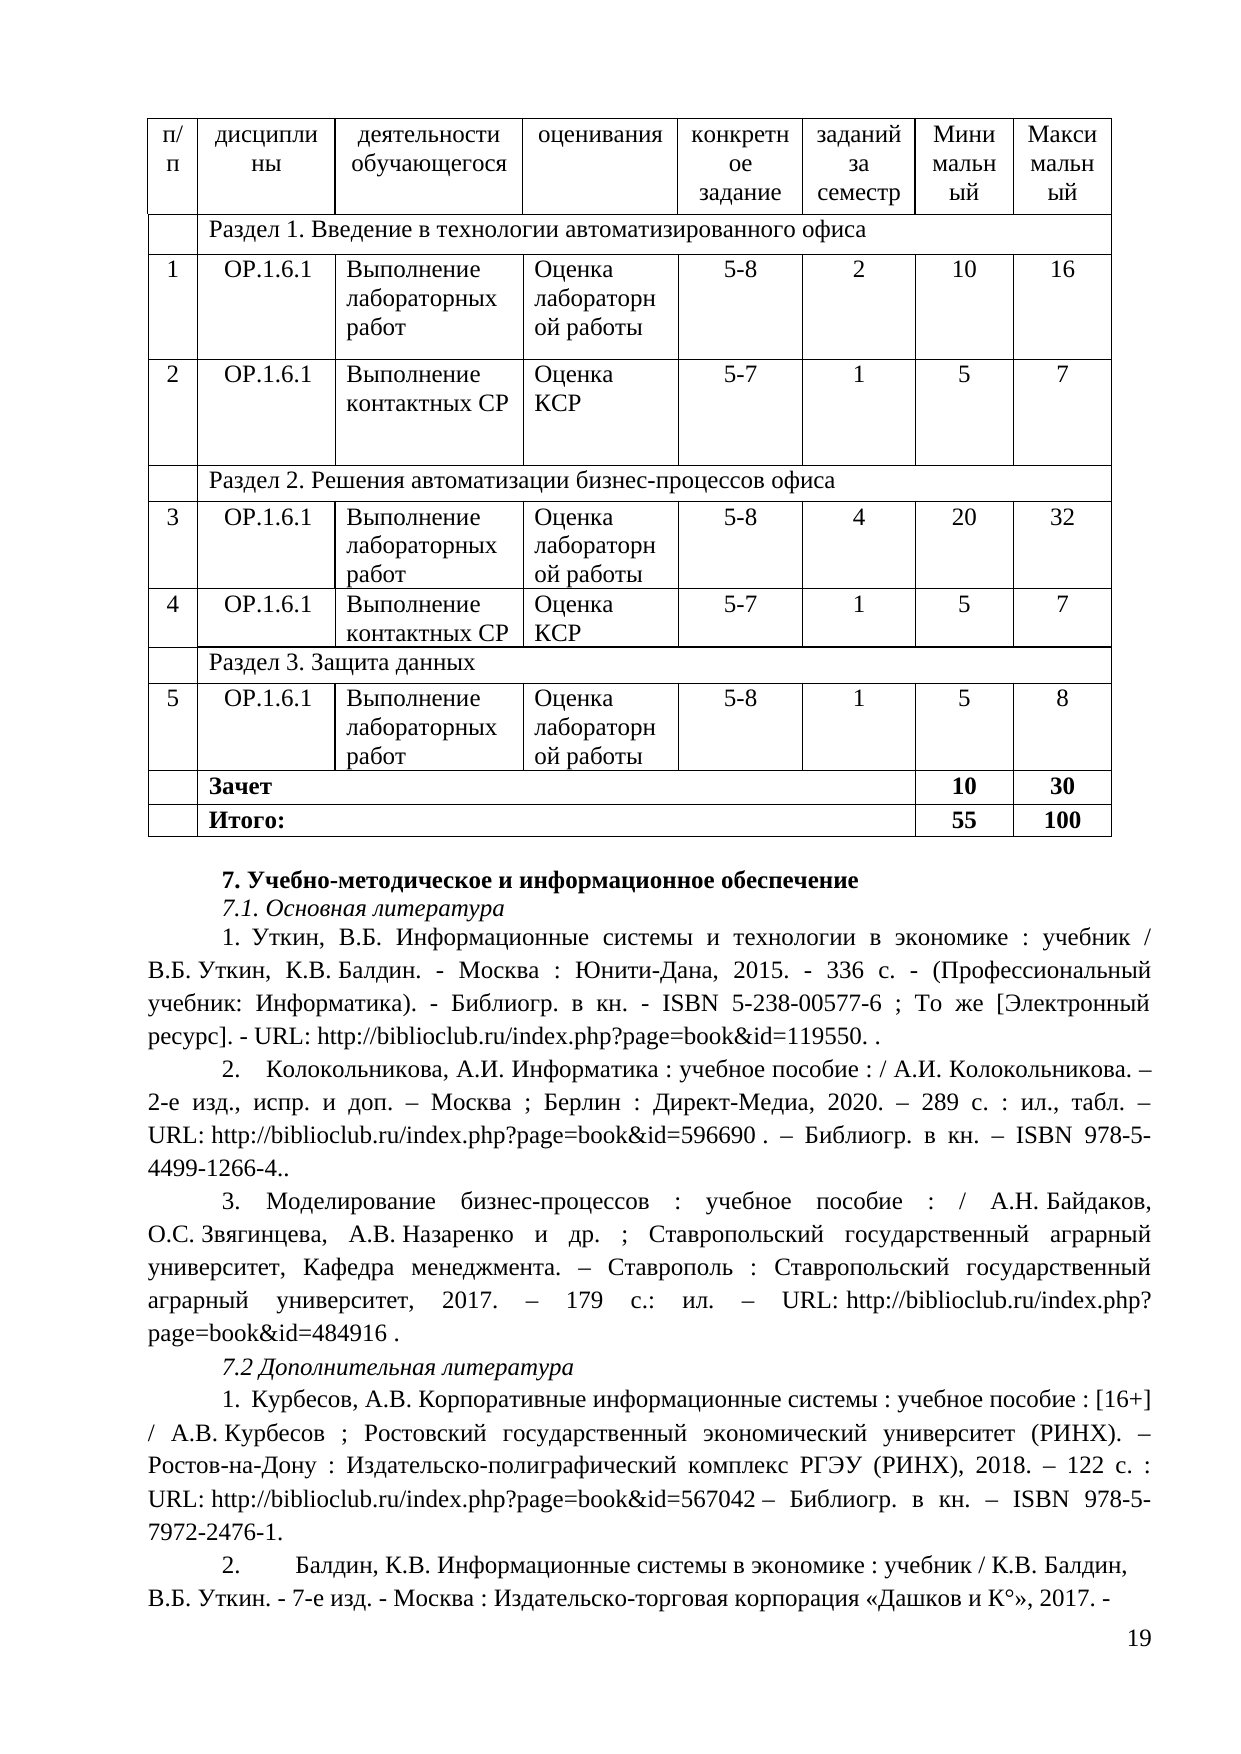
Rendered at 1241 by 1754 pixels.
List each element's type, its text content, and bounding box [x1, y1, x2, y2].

table_cell 4 [149, 589, 197, 646]
table_cell [149, 466, 197, 501]
table_cell 5-8 [679, 684, 802, 770]
table_cell ОР.1.6.1 [198, 360, 335, 464]
table_cell 5 [916, 360, 1013, 464]
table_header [336, 119, 522, 214]
list Колокольникова, А.И. Информатика : учебное пособие : / А.И. Колокольникова. – 2-е изд., испр. и доп. – Москва ; Берлин : Директ-Медиа, 2020. – 289 с. : ил., табл. – URL: http://biblioclub.ru/index.php?page=book&id=596690 . – Библиогр. в кн. – ISBN 978-5-4499-1266-4.. [148, 1054, 1152, 1182]
table_cell [149, 648, 197, 682]
table_cell 7 [1014, 360, 1111, 464]
list Уткин, В.Б. Информационные системы и технологии в экономике : учебник / В.Б. Уткин, К.В. Балдин. - Москва : Юнити-Дана, 2015. - 336 с. - (Профессиональный учебник: Информатика). - Библиогр. в кн. - ISBN 5-238-00577-6 ; То же [Электронный ресурс]. - URL: http://biblioclub.ru/index.php?page=book&id=119550. . [148, 922, 1152, 1050]
table_cell Зачет [198, 771, 915, 804]
table_cell Оценка КСР [524, 589, 678, 646]
table_cell 32 [1014, 502, 1111, 588]
table_cell ОР.1.6.1 [198, 684, 334, 770]
table_cell 2 [803, 255, 915, 359]
list 7.2 Дополнительная литература [148, 1352, 1152, 1380]
table_cell 3 [149, 502, 197, 588]
table_cell 1 [803, 589, 915, 646]
table_cell 1 [149, 255, 197, 359]
table_header Средства оценивания [523, 119, 677, 214]
table_cell 100 [1014, 805, 1111, 836]
text 7.1. Основная литература [148, 893, 1152, 922]
table_cell Оценка лабораторной работы [524, 502, 678, 588]
table_cell 5-7 [679, 589, 802, 646]
table_cell 5-8 [679, 255, 802, 359]
table_cell Оценка КСР [524, 360, 678, 464]
table_cell ОР.1.6.1 [198, 589, 335, 646]
table_cell 8 [1014, 684, 1111, 770]
table_cell ОР.1.6.1 [198, 255, 335, 359]
table_cell [149, 771, 197, 804]
table_cell 4 [803, 502, 915, 588]
list Моделирование бизнес-процессов : учебное пособие : / А.Н. Байдаков, О.С. Звягинцева, А.B. Назаренко и др. ; Ставропольский государственный аграрный университет, Кафедра менеджмента. – Ставрополь : Ставропольский государственный аграрный университет, 2017. – 179 с.: ил. – URL: http://biblioclub.ru/index.php?page=book&id=484916 . [148, 1186, 1152, 1347]
table_cell [149, 215, 197, 254]
table_cell Итого: [198, 805, 915, 836]
table_cell 1 [803, 684, 915, 770]
table_cell 10 [916, 771, 1013, 804]
list Курбесов, А.В. Корпоративные информационные системы : учебное пособие : [16+] / А.В. Курбесов ; Ростовский государственный экономический университет (РИНХ). – Ростов-на-Дону : Издательско-полиграфический комплекс РГЭУ (РИНХ), 2018. – 122 с. : URL: http://biblioclub.ru/index.php?page=book&id=567042 – Библиогр. в кн. – ISBN 978-5-7972-2476-1. [148, 1384, 1152, 1545]
table_cell Выполнение контактных СР [336, 589, 523, 646]
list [148, 1550, 1152, 1611]
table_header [803, 119, 914, 214]
table_cell Выполнение контактных СР [336, 360, 523, 464]
table_cell Раздел 3. Защита данных [198, 648, 1111, 682]
table_cell Раздел 2. Решения автоматизации бизнес-процессов офиса [198, 466, 1111, 501]
table_cell ОР.1.6.1 [198, 502, 334, 588]
table_header Код дисциплины [198, 119, 334, 214]
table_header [678, 119, 802, 214]
table_cell 2 [149, 360, 197, 464]
table_cell 5-7 [679, 360, 802, 464]
table_cell 10 [916, 255, 1013, 359]
table_header №п/п [148, 119, 197, 214]
table_cell Выполнение лабораторных работ [336, 255, 523, 359]
table_cell 30 [1014, 771, 1111, 804]
table_cell 5 [916, 589, 1013, 646]
table_cell 20 [916, 502, 1013, 588]
table_cell 5 [149, 684, 197, 770]
table_cell Максимальный [1014, 119, 1111, 214]
table_cell Раздел 1. Введение в технологии автоматизированного офиса [198, 215, 1111, 254]
table_cell 5-8 [679, 502, 802, 588]
table_cell 5 [916, 684, 1013, 770]
table_cell Оценка лабораторной работы [524, 684, 678, 770]
table_cell 7 [1014, 589, 1111, 646]
table_cell Оценка лабораторной работы [524, 255, 678, 359]
table_cell 16 [1014, 255, 1111, 359]
table_cell Выполнение лабораторных работ [336, 502, 523, 588]
table_cell 55 [916, 805, 1013, 836]
text 7. Учебно-методическое и информационное обеспечение [148, 865, 1152, 893]
table_cell [149, 805, 197, 836]
table_cell Выполнение лабораторных работ [336, 684, 523, 770]
table_cell Минимальный [916, 119, 1013, 214]
table_cell 1 [803, 360, 915, 464]
